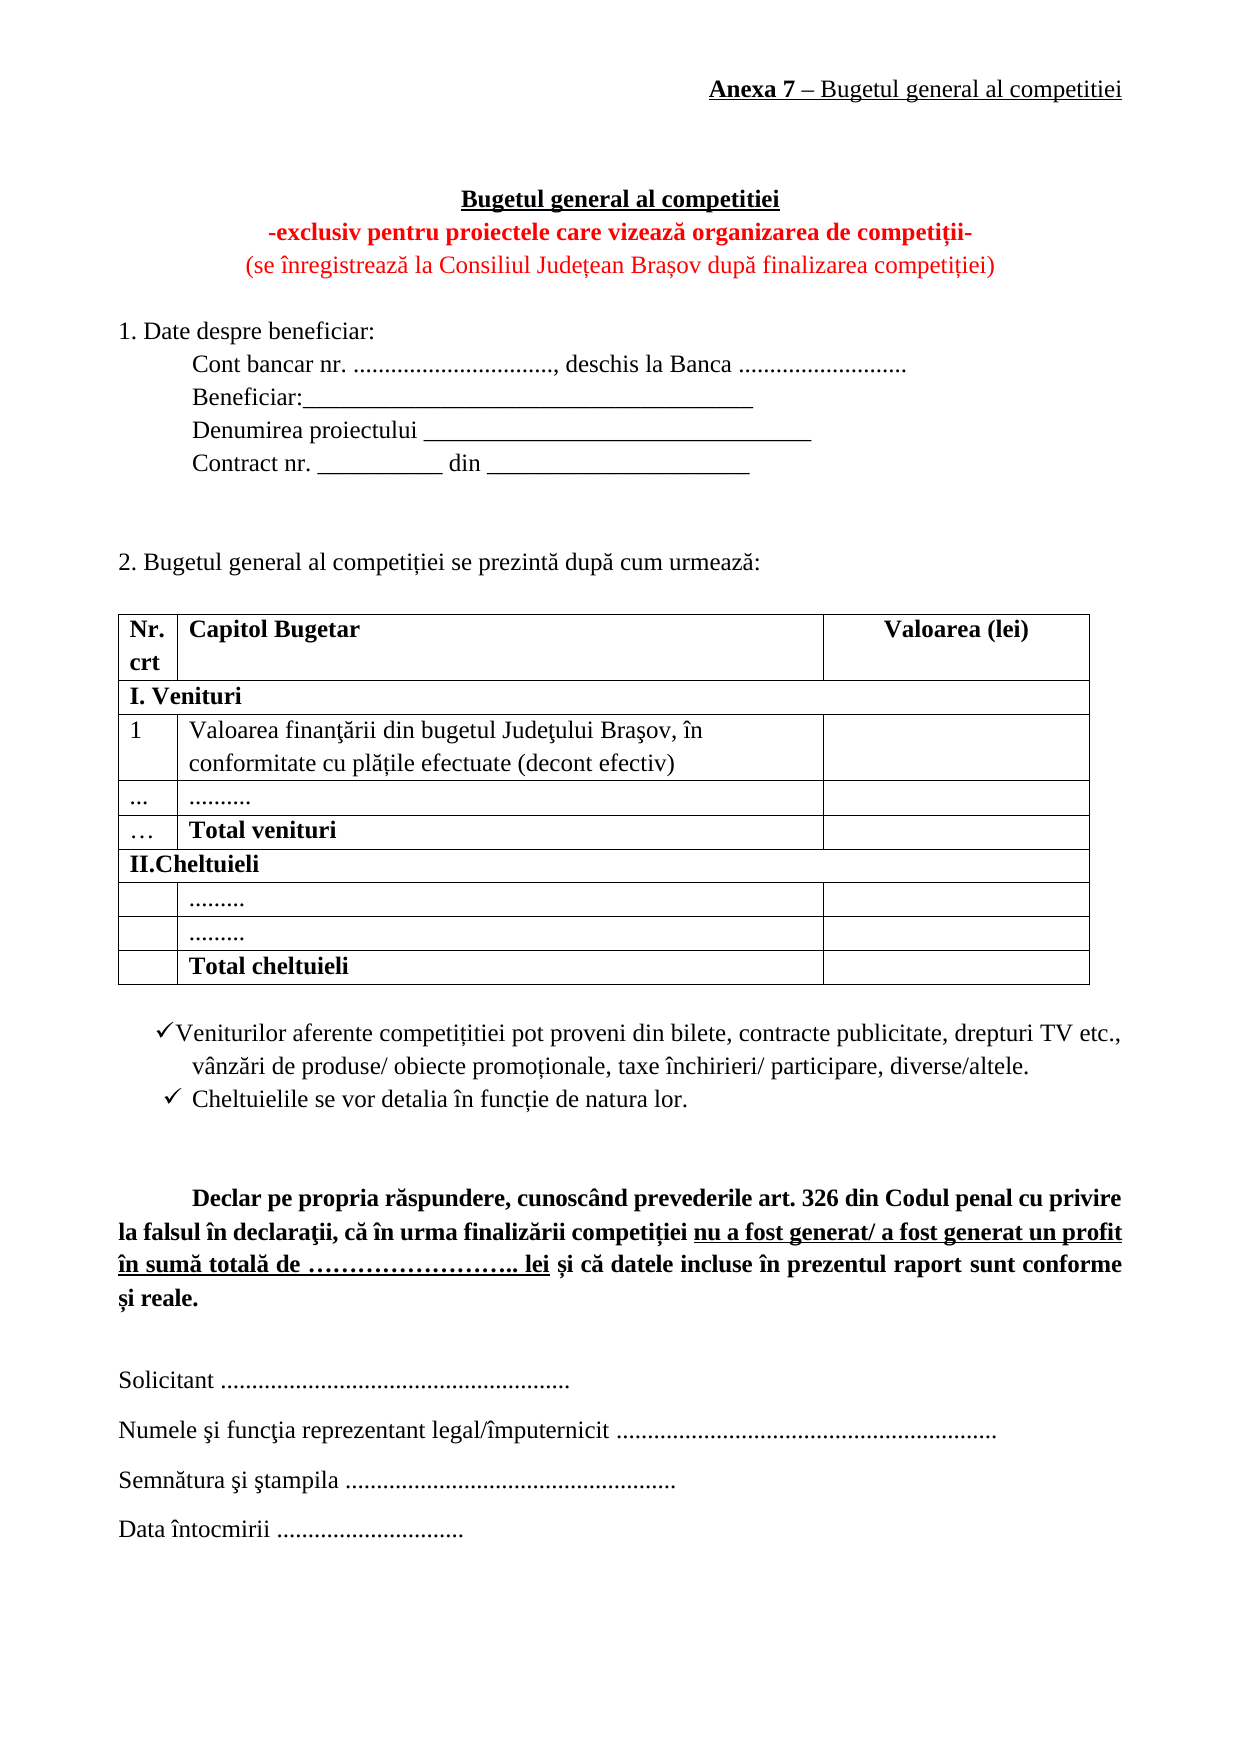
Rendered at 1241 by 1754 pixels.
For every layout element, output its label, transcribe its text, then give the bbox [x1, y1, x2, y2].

text Numele şi funcţia reprezentant legal/împuternicit ............................................................. [118, 1415, 1122, 1444]
table_cell ......... [178, 883, 823, 916]
table_cell I. Venituri [119, 681, 1089, 714]
table_cell [824, 883, 1089, 916]
text Denumirea proiectului _______________________________ [192, 415, 1122, 444]
table_cell [824, 917, 1089, 950]
table_cell 1 [119, 715, 177, 780]
text 1. Date despre beneficiar: [118, 316, 1122, 345]
table_cell Total cheltuieli [178, 951, 823, 984]
table_cell ... [119, 781, 177, 814]
text 2. Bugetul general al competiției se prezintă după cum urmează: [118, 547, 1122, 576]
list Cheltuielile se vor detalia în funcție de natura lor. [162, 1084, 1122, 1113]
text Data întocmirii .............................. [118, 1514, 1122, 1543]
text Beneficiar:____________________________________ [192, 382, 1122, 411]
table_cell [119, 883, 177, 916]
text (se înregistrează la Consiliul Județean Brașov după finalizarea competiției) [118, 250, 1122, 279]
text Solicitant ........................................................ [118, 1365, 1122, 1394]
table_cell [824, 816, 1089, 848]
table_cell II.Cheltuieli [119, 850, 1089, 882]
text Cont bancar nr. ................................, deschis la Banca ........................... [118, 349, 1122, 378]
table_header Valoarea (lei) [824, 615, 1089, 680]
table_cell ......... [178, 917, 823, 950]
text Contract nr. __________ din _____________________ [192, 448, 1122, 477]
table_header Capitol Bugetar [178, 615, 823, 680]
text Semnătura şi ştampila ..................................................... [118, 1465, 1122, 1493]
table_cell [119, 917, 177, 950]
text Bugetul general al competitiei [118, 184, 1122, 213]
text -exclusiv pentru proiectele care vizează organizarea de competiții- [118, 217, 1122, 246]
table_header Nr. crt [119, 615, 177, 680]
table_cell [824, 781, 1089, 814]
table_cell … [119, 816, 177, 848]
table_cell [119, 951, 177, 984]
text Declar pe propria răspundere, cunoscând prevederile art. 326 din Codul penal cu privire la falsul în declaraţii, că în urma finalizării competiției nu a fost generat/ a fost generat un profit în sumă totală de …………………….. lei și că datele incluse în prezentul raport sunt conforme și reale. [118, 1183, 1122, 1311]
table_cell Valoarea finanţării din bugetul Judeţului Braşov, în conformitate cu plățile efectuate (decont efectiv) [178, 715, 823, 780]
table_cell Total venituri [178, 816, 823, 848]
table_cell .......... [178, 781, 823, 814]
table_cell [824, 951, 1089, 984]
list Veniturilor aferente competițitiei pot proveni din bilete, contracte publicitate, drepturi TV etc., vânzări de produse/ obiecte promoționale, taxe închirieri/ participare, diverse/altele. [154, 1018, 1122, 1080]
table_cell [824, 715, 1089, 780]
